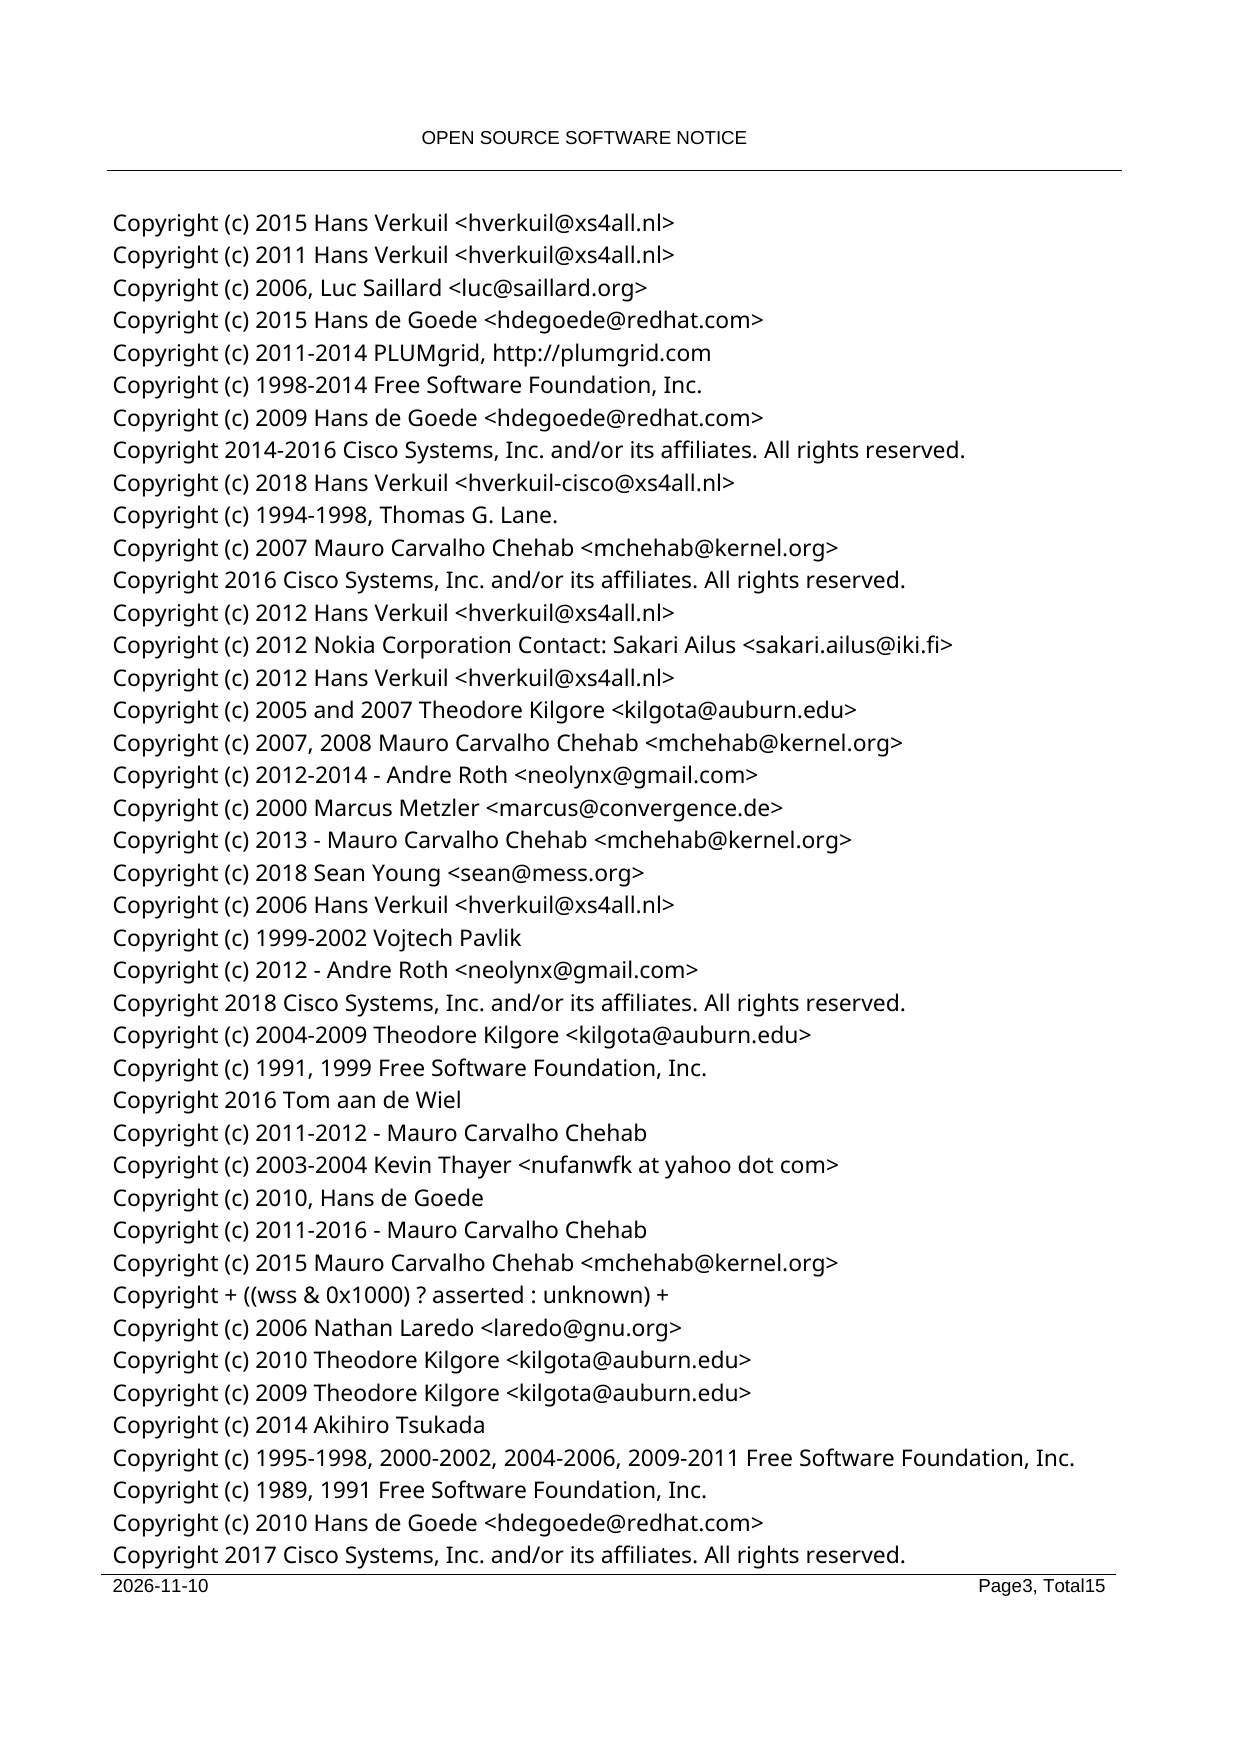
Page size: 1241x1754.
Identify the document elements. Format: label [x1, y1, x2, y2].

text [112, 206, 1128, 1571]
